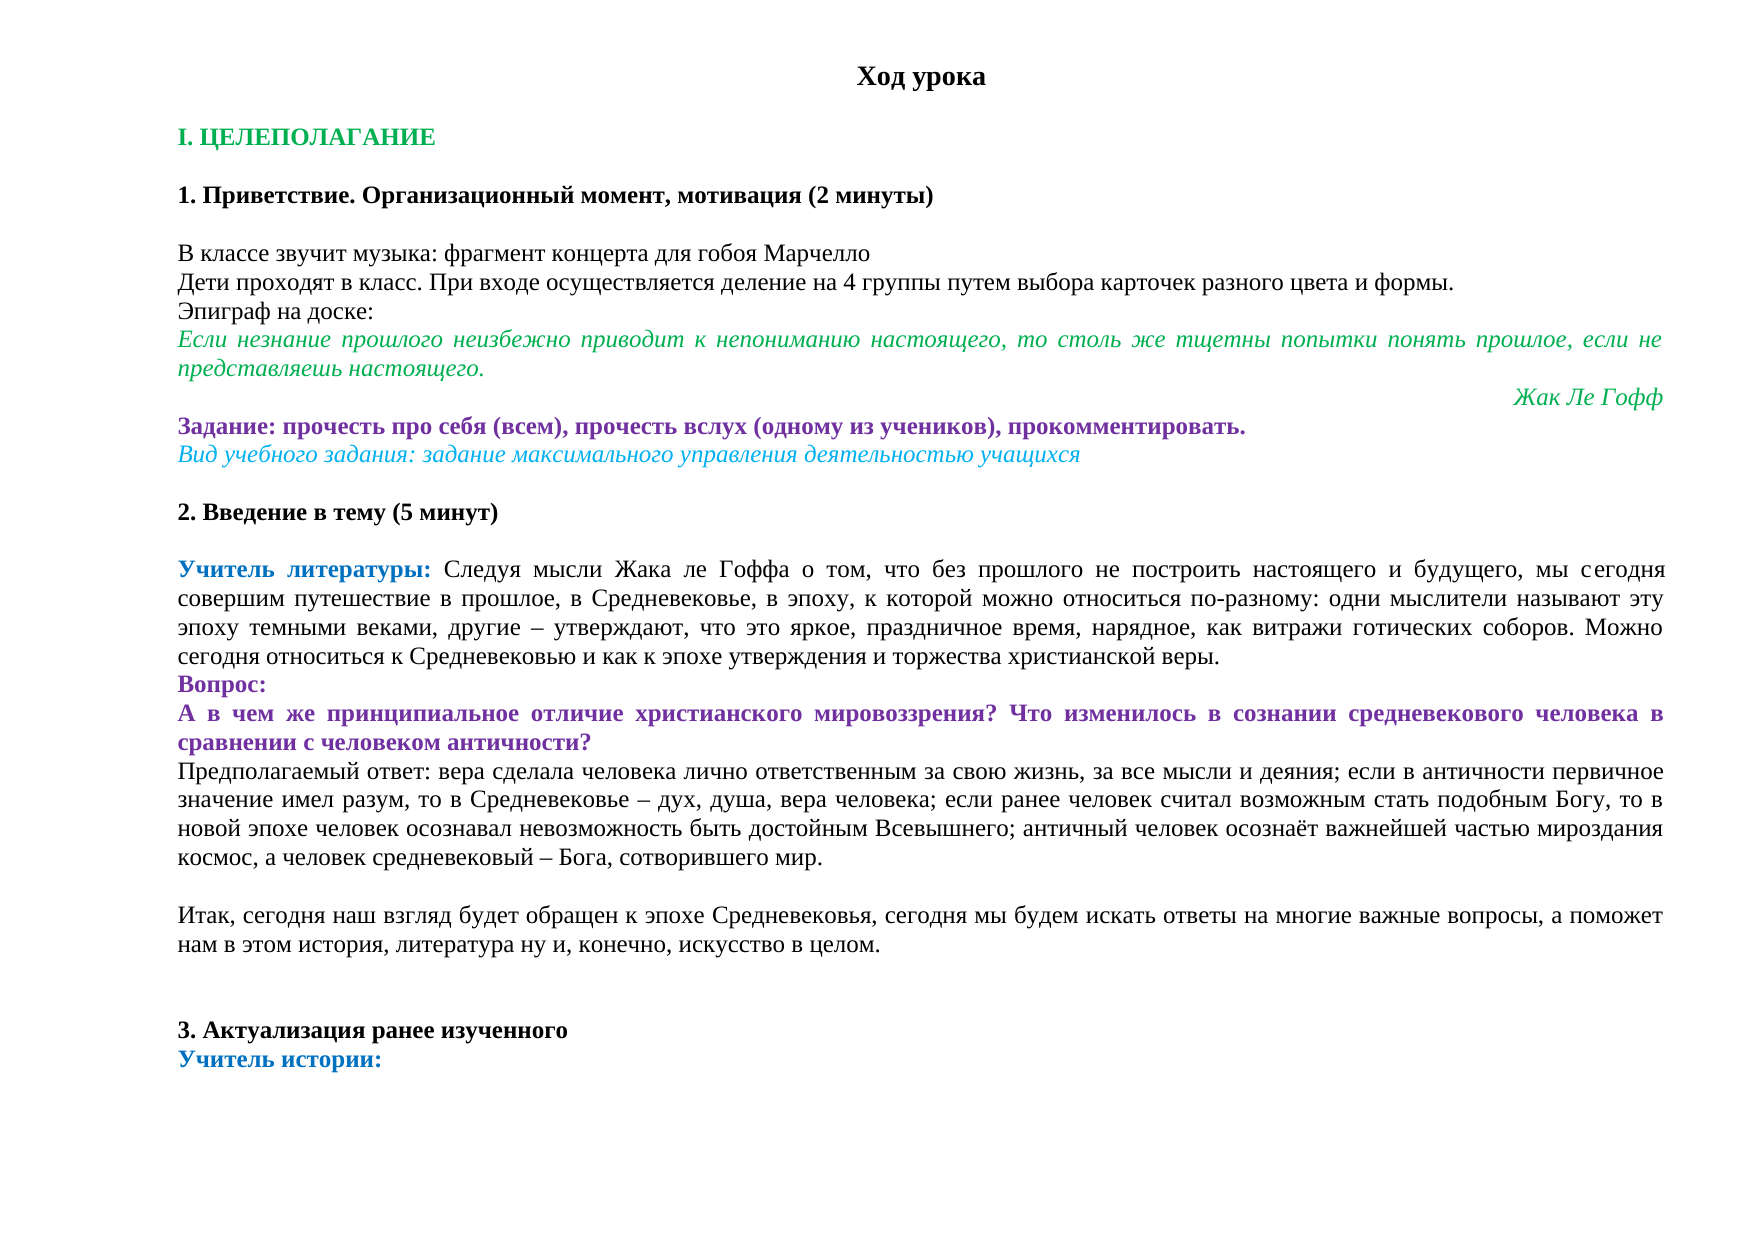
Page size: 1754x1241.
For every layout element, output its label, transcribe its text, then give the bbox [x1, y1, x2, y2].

text 3. Актуализация ранее изученного [177, 1015, 1665, 1044]
text Предполагаемый ответ: вера сделала человека лично ответственным за свою жизнь, за все мысли и деяния; если в античности первичное значение имел разум, то в Средневековье – дух, душа, вера человека; если ранее человек считал возможным стать подобным Богу, то в новой эпохе человек осознавал невозможность быть достойным Всевышнего; античный человек осознаёт важнейшей частью мироздания космос, а человек средневековый – Бога, сотворившего мир. [177, 756, 1665, 871]
text Дети проходят в класс. При входе осуществляется деление на 4 группы путем выбора карточек разного цвета и формы. [177, 267, 1665, 296]
text Если незнание прошлого неизбежно приводит к непониманию настоящего, то столь же тщетны попытки понять прошлое, если не представляешь настоящего. [177, 324, 1665, 382]
text 1. Приветствие. Организационный момент, мотивация (2 минуты) [177, 180, 1665, 209]
text Ход урока [177, 59, 1665, 91]
text А в чем же принципиальное отличие христианского мировоззрения? Что изменилось в сознании средневекового человека в сравнении с человеком античности? [177, 698, 1665, 756]
text Вопрос: [177, 669, 1665, 698]
text В классе звучит музыка: фрагмент концерта для гобоя Марчелло [177, 238, 1665, 267]
text Итак, сегодня наш взгляд будет обращен к эпохе Средневековья, сегодня мы будем искать ответы на многие важные вопросы, а поможет нам в этом история, литература ну и, конечно, искусство в целом. [177, 900, 1665, 957]
text Вид учебного задания: задание максимального управления деятельностью учащихся [177, 439, 1665, 468]
text 2. Введение в тему (5 минут) [177, 497, 1665, 526]
text Задание: прочесть про себя (всем), прочесть вслух (одному из учеников), прокомментировать. [177, 411, 1665, 439]
text Жак Ле Гофф [177, 382, 1665, 411]
text I. ЦЕЛЕПОЛАГАНИЕ [177, 122, 1665, 151]
text Эпиграф на доске: [177, 296, 1665, 324]
text Учитель литературы: Следуя мысли Жака ле Гоффа о том, что без прошлого не построить настоящего и будущего, мы сегодня совершим путешествие в прошлое, в Средневековье, в эпоху, к которой можно относиться по-разному: одни мыслители называют эту эпоху темными веками, другие – утверждают, что это яркое, праздничное время, нарядное, как витражи готических соборов. Можно сегодня относиться к Средневековью и как к эпохе утверждения и торжества христианской веры. [177, 554, 1665, 669]
text Учитель истории: [177, 1044, 1665, 1073]
